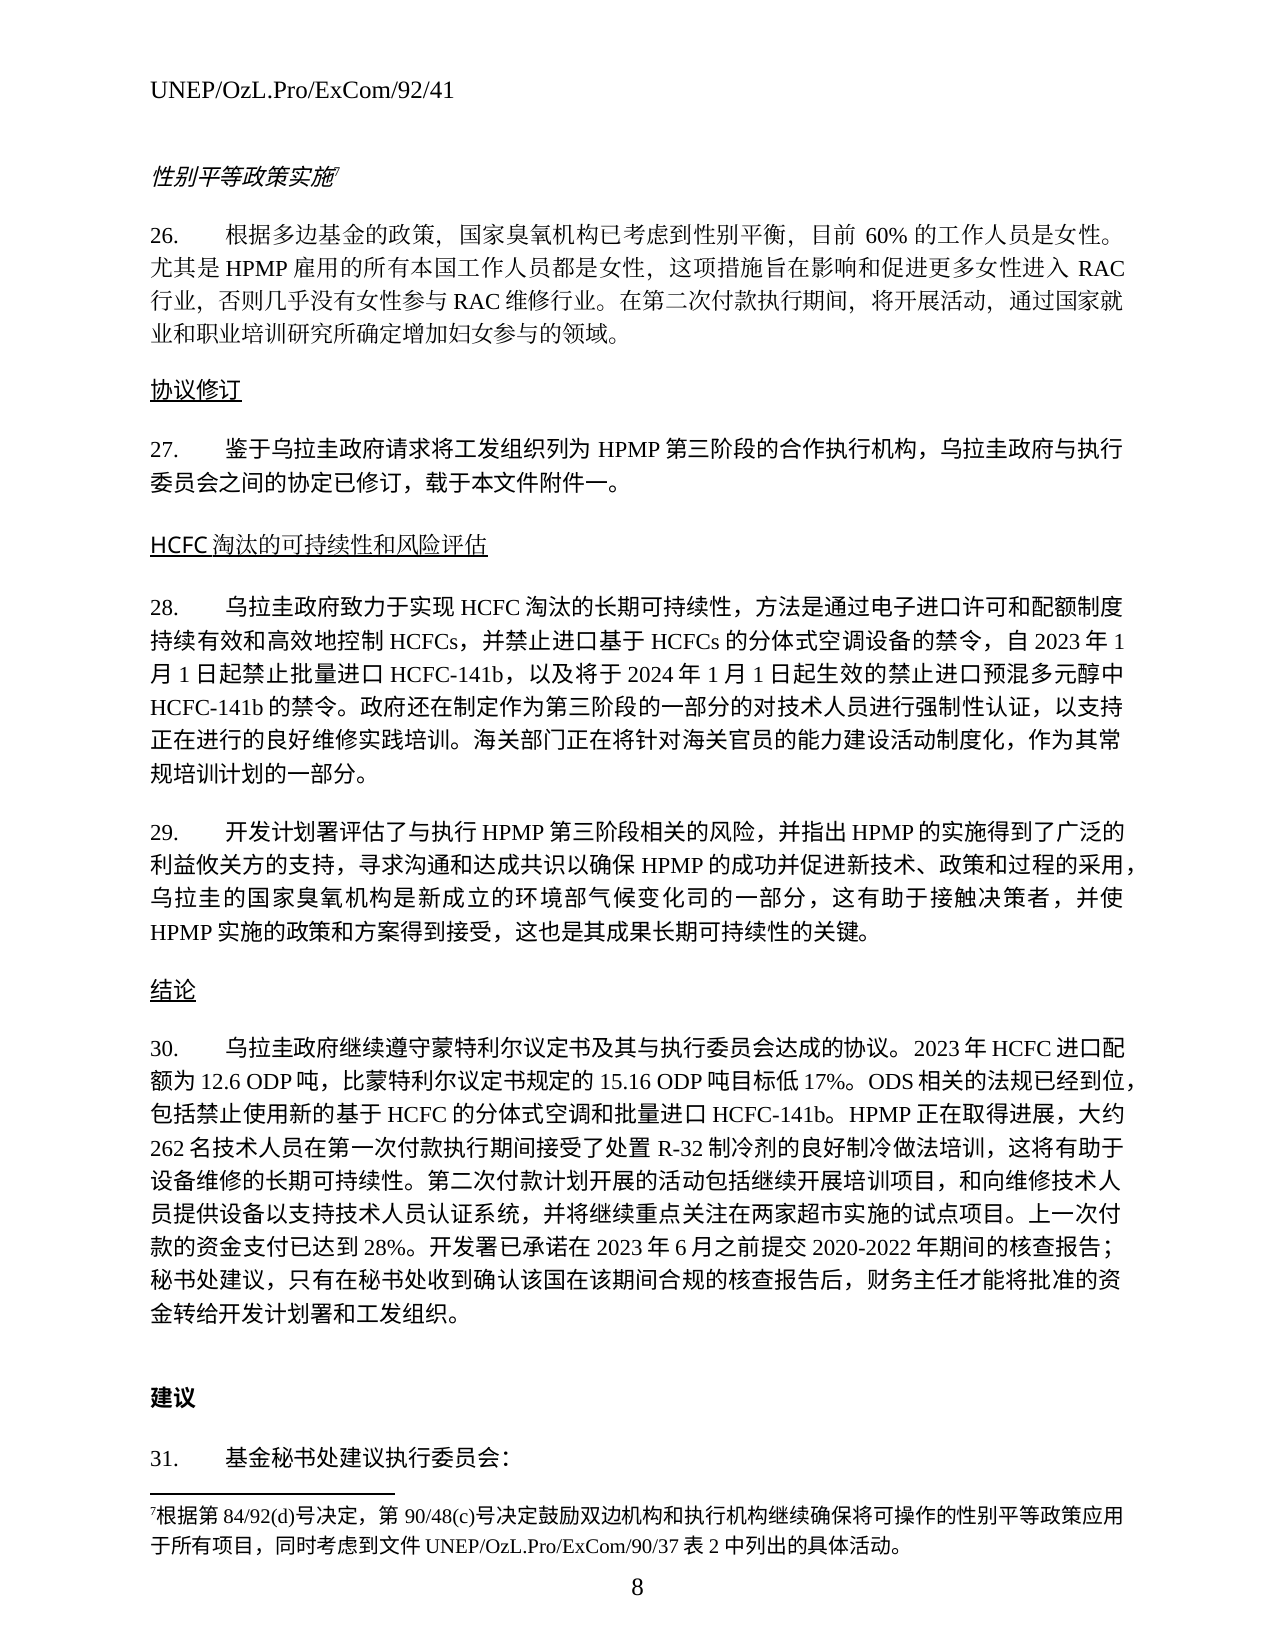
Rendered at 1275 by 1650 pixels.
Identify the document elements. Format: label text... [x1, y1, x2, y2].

subtitle 开发计划署评估了与执行HPMP第三阶段相关的风险，并指出HPMP的实施得到了广泛的利益攸关方的支持，寻求沟通和达成共识以确保HPMP的成功并促进新技术、政策和过程的采用，乌拉圭的国家臭氧机构是新成立的环境部气候变化司的一部分，这有助于接触决策者，并使HPMP实施的政策和方案得到接受，这也是其成果长期可持续性的关键。 [150, 814, 1125, 947]
subtitle 乌拉圭政府继续遵守蒙特利尔议定书及其与执行委员会达成的协议。2023年HCFC进口配额为12.6 ODP吨，比蒙特利尔议定书规定的15.16 ODP吨目标低17%。ODS相关的法规已经到位，包括禁止使用新的基于HCFC的分体式空调和批量进口HCFC-141b。HPMP正在取得进展，大约262名技术人员在第一次付款执行期间接受了处置R-32制冷剂的良好制冷做法培训，这将有助于设备维修的长期可持续性。第二次付款计划开展的活动包括继续开展培训项目，和向维修技术人员提供设备以支持技术人员认证系统，并将继续重点关注在两家超市实施的试点项目。上一次付款的资金支付已达到28%。开发署已承诺在2023年6月之前提交2020-2022年期间的核查报告；秘书处建议，只有在秘书处收到确认该国在该期间合规的核查报告后，财务主任才能将批准的资金转给开发计划署和工发组织。 [150, 1030, 1125, 1329]
subtitle 基金秘书处建议执行委员会： [150, 1440, 1125, 1473]
text 协议修订 [150, 374, 1125, 405]
subtitle 乌拉圭政府致力于实现HCFC淘汰的长期可持续性，方法是通过电子进口许可和配额制度持续有效和高效地控制HCFCs，并禁止进口基于HCFCs的分体式空调设备的禁令，自2023年1月1日起禁止批量进口HCFC-141b，以及将于2024年1月1日起生效的禁止进口预混多元醇中HCFC-141b的禁令。政府还在制定作为第三阶段的一部分的对技术人员进行强制性认证，以支持正在进行的良好维修实践培训。海关部门正在将针对海关官员的能力建设活动制度化，作为其常规培训计划的一部分。 [150, 589, 1125, 789]
text 建议 [150, 1380, 1125, 1413]
subtitle 根据多边基金的政策，国家臭氧机构已考虑到性别平衡，目前 60% 的工作人员是女性。尤其是HPMP雇用的所有本国工作人员都是女性，这项措施旨在影响和促进更多女性进入RAC行业，否则几乎没有女性参与RAC维修行业。在第二次付款执行期间，将开展活动，通过国家就业和职业培训研究所确定增加妇女参与的领域。 [150, 217, 1125, 349]
subtitle 鉴于乌拉圭政府请求将工发组织列为HPMP第三阶段的合作执行机构，乌拉圭政府与执行委员会之间的协定已修订，载于本文件附件一。 [150, 431, 1125, 498]
text 性别平等政策实施 [150, 159, 1125, 192]
subtitle 结论 [150, 972, 1125, 1005]
text HCFC淘汰的可持续性和风险评估 [150, 527, 1125, 560]
